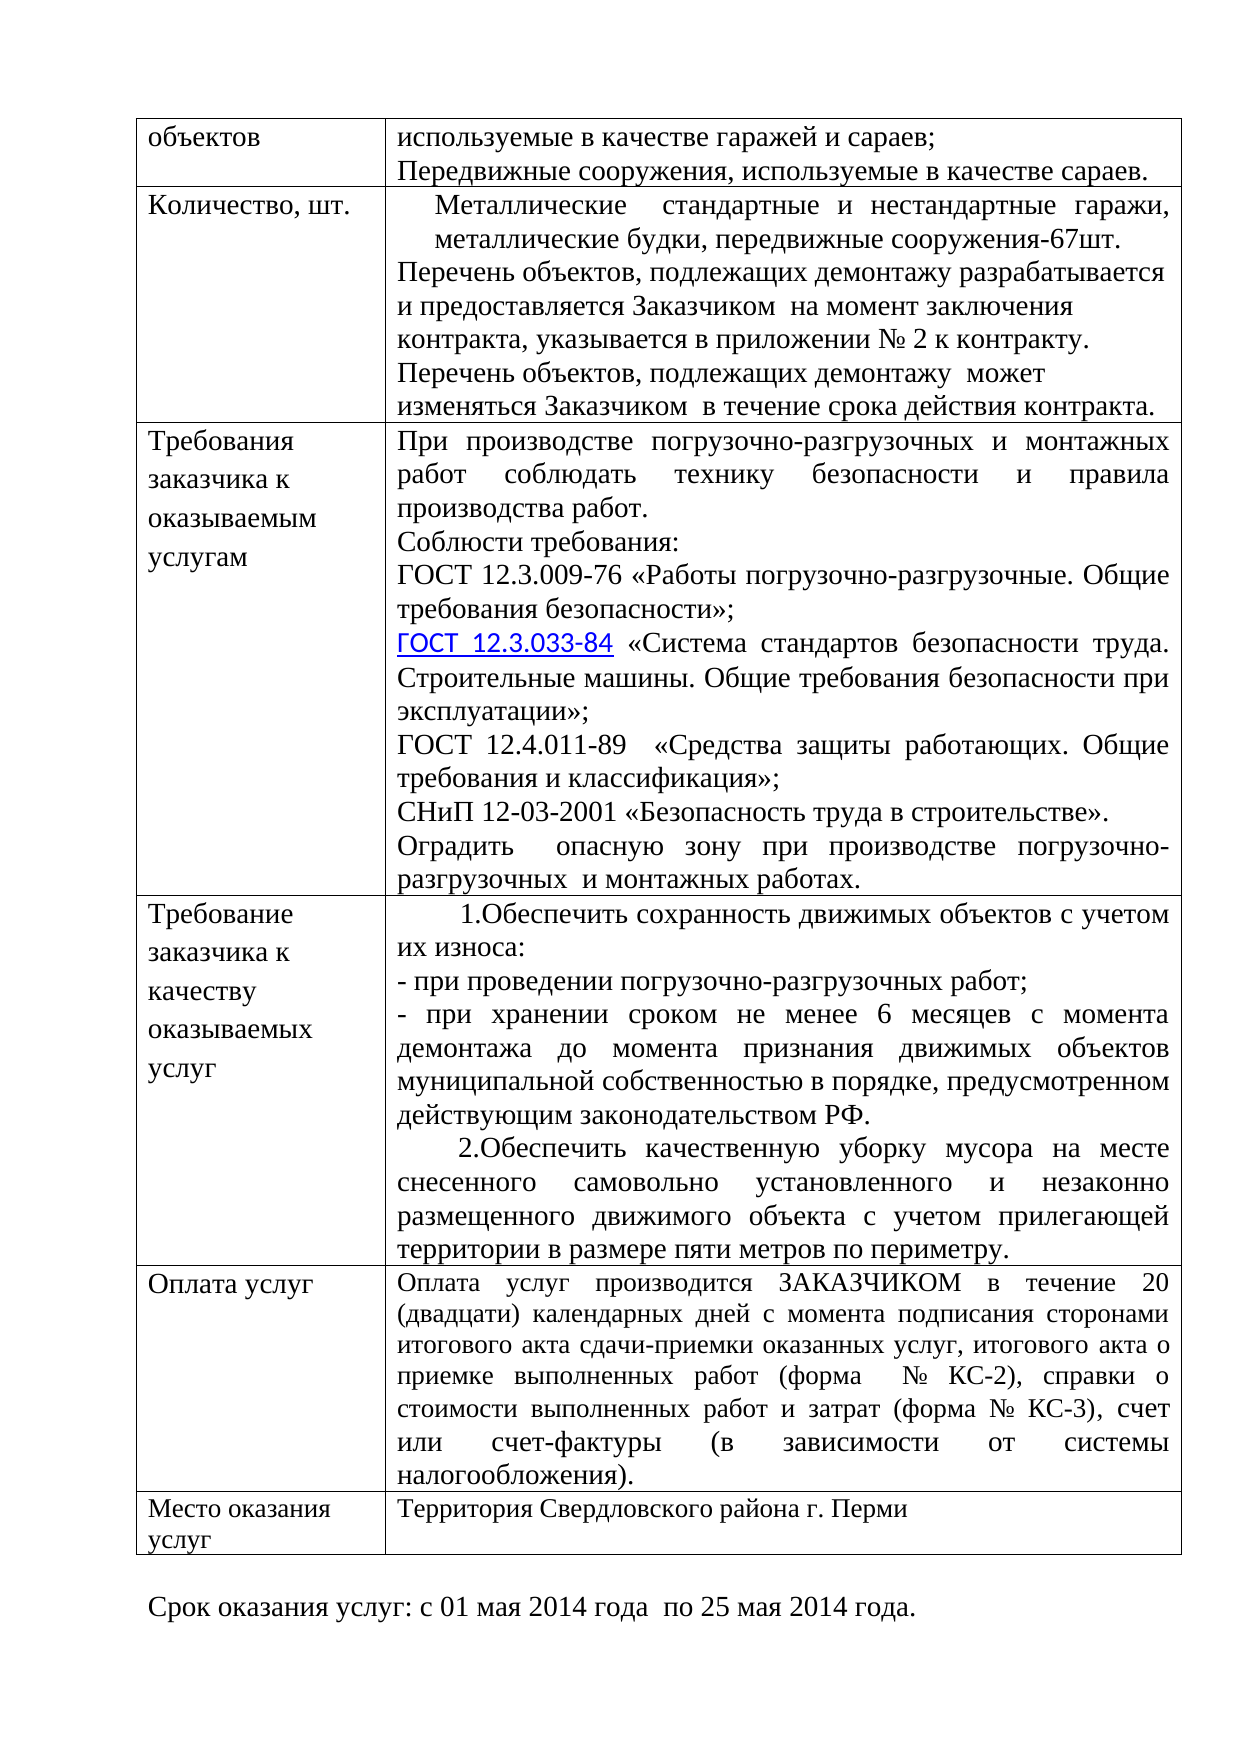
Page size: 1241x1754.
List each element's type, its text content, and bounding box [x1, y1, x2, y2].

table_cell Металлические стандартные и нестандартные гаражи, металлические будки, передвижные сооружения-67шт. Перечень объектов, подлежащих демонтажу разрабатывается и предоставляется Заказчиком на момент заключения контракта, указывается в приложении № 2 к контракту. Перечень объектов, подлежащих демонтажу может изменяться Заказчиком в течение срока действия контракта. [386, 187, 1181, 422]
table_cell Требование заказчика к качеству оказываемых услуг [137, 896, 385, 1265]
table_cell Количество, шт. [137, 187, 385, 422]
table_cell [386, 119, 1181, 186]
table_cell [137, 119, 385, 186]
text Срок оказания услуг: с 01 мая 2014 года по 25 мая 2014 года. [148, 1589, 1152, 1622]
table_cell При производстве погрузочно-разгрузочных и монтажных работ соблюдать технику безопасности и правила производства работ. Соблюсти требования: ГОСТ 12.3.009-76 «Работы погрузочно-разгрузочные. Общие требования безопасности»; ГОСТ 12.3.033-84 «Система стандартов безопасности труда. Строительные машины. Общие требования безопасности при эксплуатации»; ГОСТ 12.4.011-89 «Средства защиты работающих. Общие требования и классификация»; СНиП 12-03-2001 «Безопасность труда в строительстве». Оградить опасную зону при производстве погрузочно-разгрузочных и монтажных работах. [386, 423, 1181, 895]
table_cell Место оказания услуг [137, 1492, 385, 1554]
table_cell Требования заказчика к оказываемым услугам [137, 423, 385, 895]
table_cell Оплата услуг производится ЗАКАЗЧИКОМ в течение 20 (двадцати) календарных дней с момента подписания сторонами итогового акта сдачи-приемки оказанных услуг, итогового акта о приемке выполненных работ (форма № КС-2), справки о стоимости выполненных работ и затрат (форма № КС-3), счет или счет-фактуры (в зависимости от системы налогообложения). [386, 1266, 1181, 1491]
table_cell Территория Свердловского района г. Перми [386, 1492, 1181, 1554]
table_cell Оплата услуг [137, 1266, 385, 1491]
table_cell 1.Обеспечить сохранность движимых объектов с учетом их износа: - при проведении погрузочно-разгрузочных работ; - при хранении сроком не менее 6 месяцев с момента демонтажа до момента признания движимых объектов муниципальной собственностью в порядке, предусмотренном действующим законодательством РФ. 2.Обеспечить качественную уборку мусора на месте снесенного самовольно установленного и незаконно размещенного движимого объекта с учетом прилегающей территории в размере пяти метров по периметру. [386, 896, 1181, 1265]
